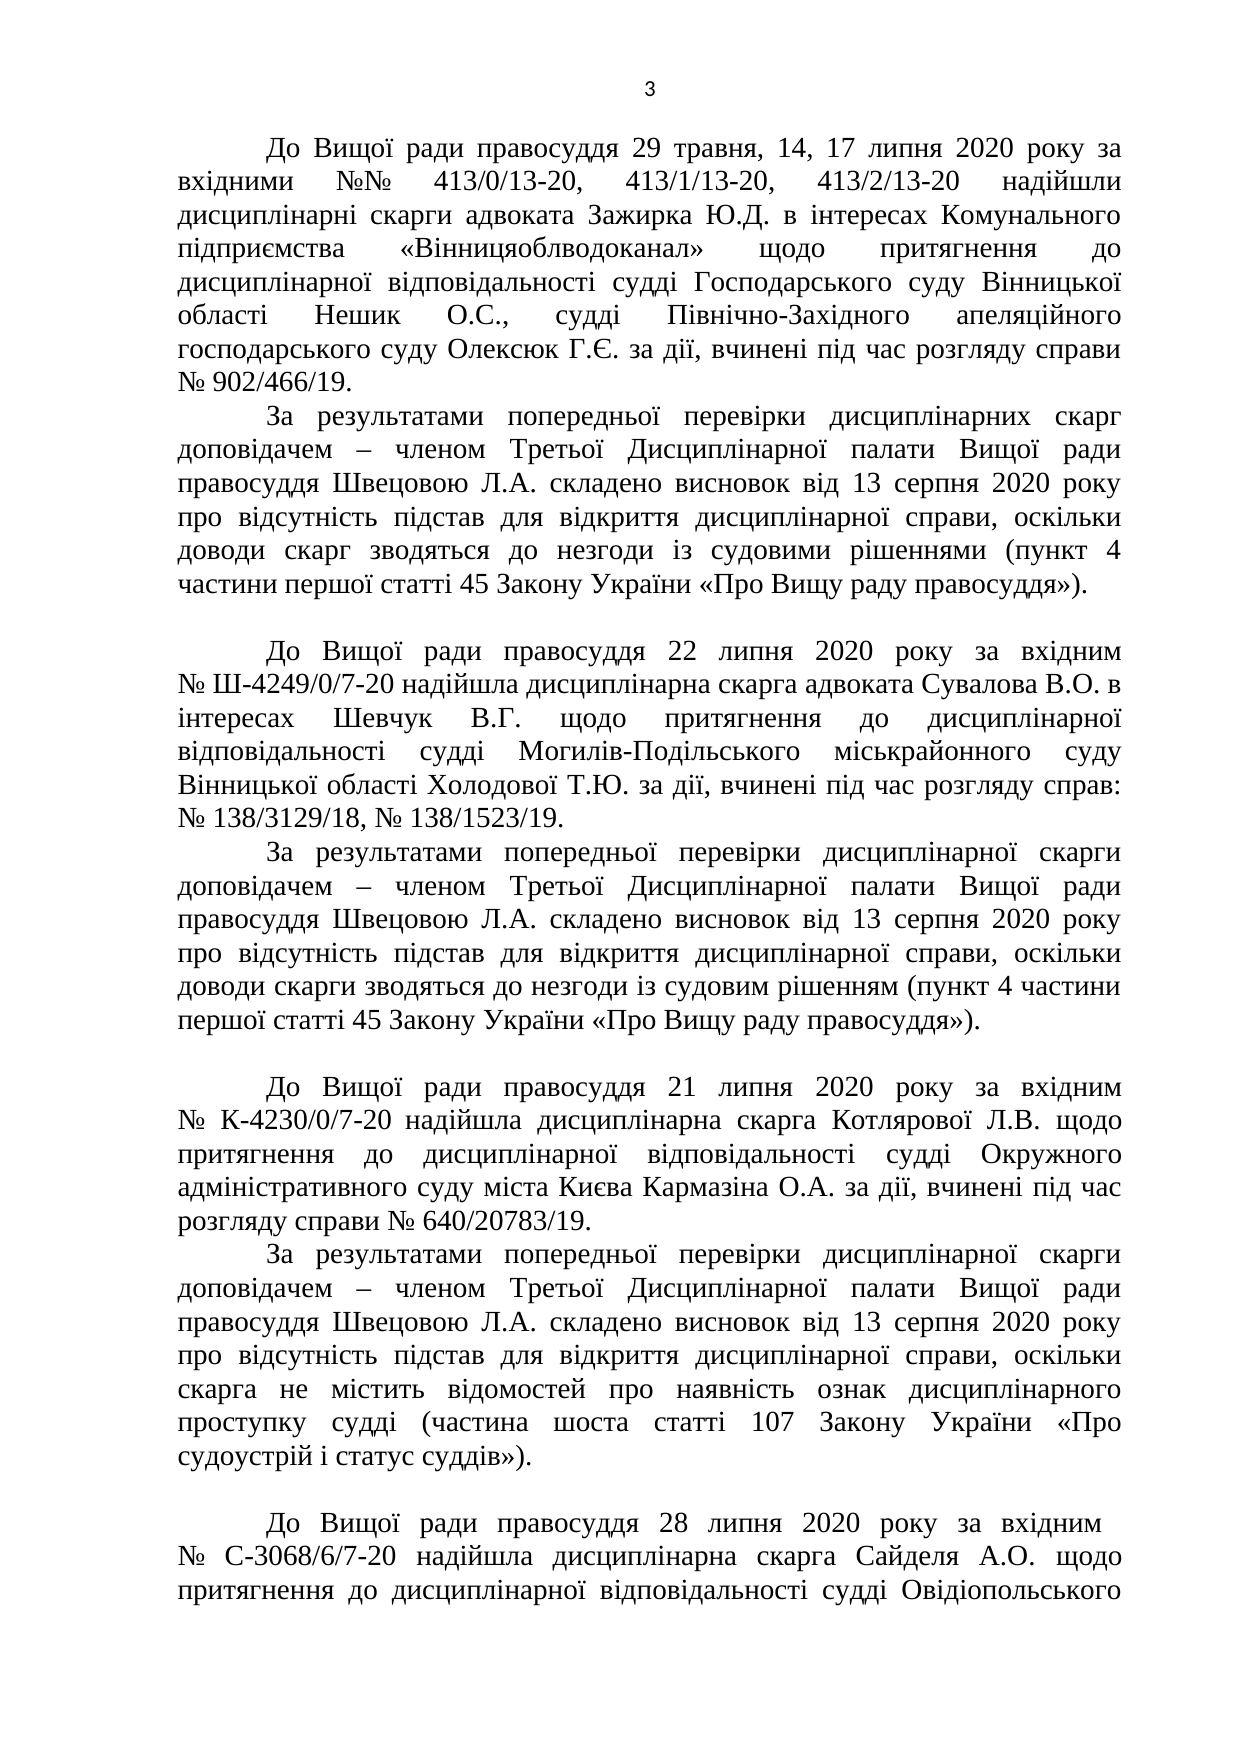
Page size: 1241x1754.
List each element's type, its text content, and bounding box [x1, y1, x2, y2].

text До Вищої ради правосуддя 21 липня 2020 року за вхідним № К-4230/0/7-20 надійшла дисциплінарна скарга Котлярової Л.В. щодо притягнення до дисциплінарної відповідальності судді Окружного адміністративного суду міста Києва Кармазіна О.А. за дії, вчинені під час розгляду справи № 640/20783/19. [177, 1069, 1122, 1237]
text За результатами попередньої перевірки дисциплінарних скарг доповідачем – членом Третьої Дисциплінарної палати Вищої ради правосуддя Швецовою Л.А. складено висновок від 13 серпня 2020 року про відсутність підстав для відкриття дисциплінарної справи, оскільки доводи скарг зводяться до незгоди із судовими рішеннями (пункт 4 частини першої статті 45 Закону України «Про Вищу раду правосуддя»). [177, 398, 1122, 599]
text До Вищої ради правосуддя 22 липня 2020 року за вхідним № Ш-4249/0/7-20 надійшла дисциплінарна скарга адвоката Сувалова В.О. в інтересах Шевчук В.Г. щодо притягнення до дисциплінарної відповідальності судді Могилів-Подільського міськрайонного суду Вінницької області Холодової Т.Ю. за дії, вчинені під час розгляду справ: № 138/3129/18, № 138/1523/19. [177, 633, 1122, 834]
text За результатами попередньої перевірки дисциплінарної скарги доповідачем – членом Третьої Дисциплінарної палати Вищої ради правосуддя Швецовою Л.А. складено висновок від 13 серпня 2020 року про відсутність підстав для відкриття дисциплінарної справи, оскільки доводи скарги зводяться до незгоди із судовим рішенням (пункт 4 частини першої статті 45 Закону України «Про Вищу раду правосуддя»). [177, 834, 1122, 1035]
text За результатами попередньої перевірки дисциплінарної скарги доповідачем – членом Третьої Дисциплінарної палати Вищої ради правосуддя Швецовою Л.А. складено висновок від 13 серпня 2020 року про відсутність підстав для відкриття дисциплінарної справи, оскільки скарга не містить відомостей про наявність ознак дисциплінарного проступку судді (частина шоста статті 107 Закону України «Про судоустрій і статус суддів»). [177, 1237, 1122, 1471]
text До Вищої ради правосуддя 29 травня, 14, 17 липня 2020 року за вхідними №№ 413/0/13-20, 413/1/13-20, 413/2/13-20 надійшли дисциплінарні скарги адвоката Зажирка Ю.Д. в інтересах Комунального підприємства «Вінницяоблводоканал» щодо притягнення до дисциплінарної відповідальності судді Господарського суду Вінницької області Нешик О.С., судді Північно-Західного апеляційного господарського суду Олексюк Г.Є. за дії, вчинені під час розгляду справи № 902/466/19. [177, 130, 1122, 398]
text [177, 1505, 1122, 1606]
